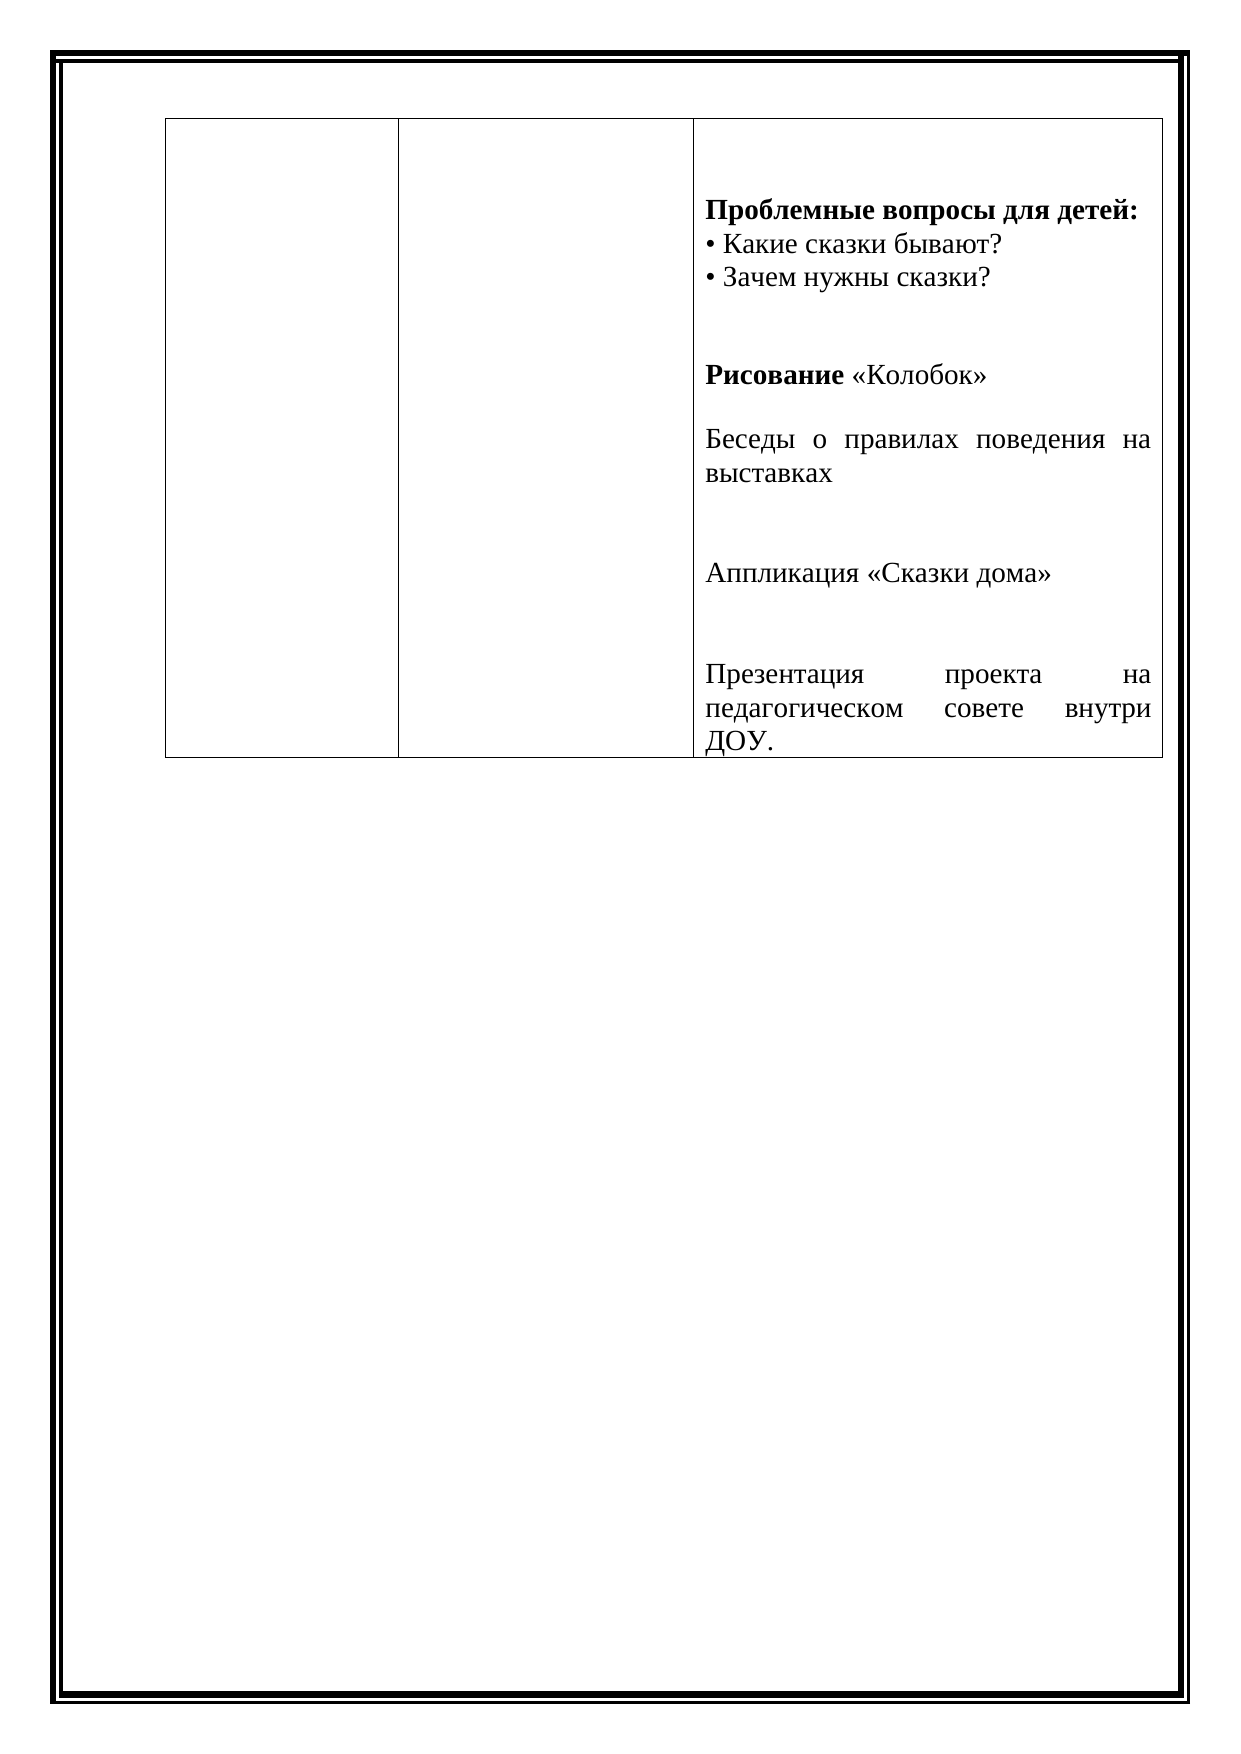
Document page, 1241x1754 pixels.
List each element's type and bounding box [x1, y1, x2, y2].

table_cell [399, 119, 693, 757]
table_cell [166, 119, 398, 757]
table_cell [694, 119, 1162, 757]
